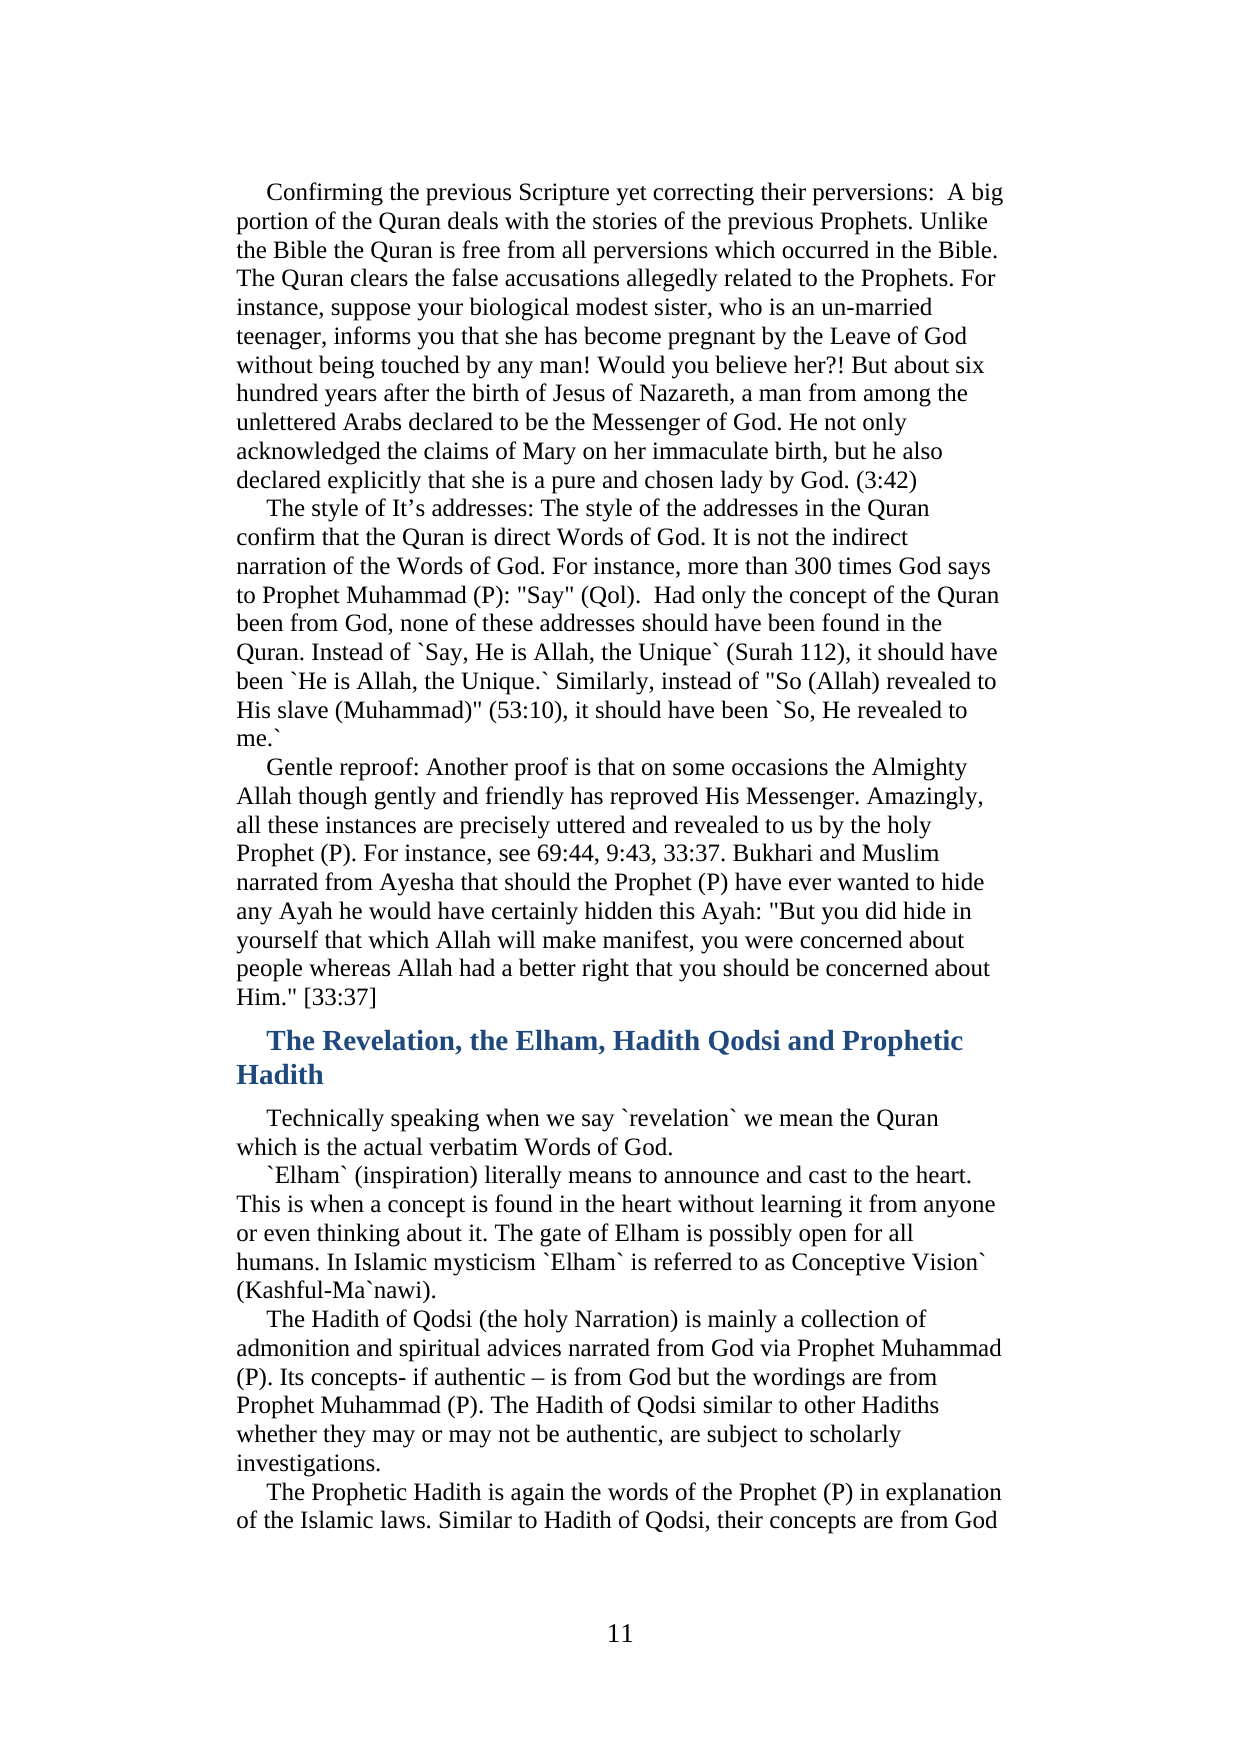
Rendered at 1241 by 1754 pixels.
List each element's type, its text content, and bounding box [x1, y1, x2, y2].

text Confirming the previous Scripture yet correcting their perversions: A big portion of the Quran deals with the stories of the previous Prophets. Unlike the Bible the Quran is free from all perversions which occurred in the Bible. The Quran clears the false accusations allegedly related to the Prophets. For instance, suppose your biological modest sister, who is an un-married teenager, informs you that she has become pregnant by the Leave of God without being touched by any man! Would you believe her?! But about six hundred years after the birth of Jesus of Nazareth, a man from among the unlettered Arabs declared to be the Messenger of God. He not only acknowledged the claims of Mary on her immaculate birth, but he also declared explicitly that she is a pure and chosen lady by God. (3:42) [236, 177, 1004, 493]
text Gentle reproof: Another proof is that on some occasions the Almighty Allah though gently and friendly has reproved His Messenger. Amazingly, all these instances are precisely uttered and revealed to us by the holy Prophet (P). For instance, see 69:44, 9:43, 33:37. Bukhari and Muslim narrated from Ayesha that should the Prophet (P) have ever wanted to hide any Ayah he would have certainly hidden this Ayah: "But you did hide in yourself that which Allah will make manifest, you were concerned about people whereas Allah had a better right that you should be concerned about Him." [33:37] [236, 752, 1004, 1011]
text The style of It’s addresses: The style of the addresses in the Quran confirm that the Quran is direct Words of God. It is not the indirect narration of the Words of God. For instance, more than 300 times God says to Prophet Muhammad (P): "Say" (Qol). Had only the concept of the Quran been from God, none of these addresses should have been found in the Quran. Instead of `Say, He is Allah, the Unique` (Surah 112), it should have been `He is Allah, the Unique.` Similarly, instead of "So (Allah) revealed to His slave (Muhammad)" (53:10), it should have been `So, He revealed to me.` [236, 493, 1004, 752]
text Technically speaking when we say `revelation` we mean the Quran which is the actual verbatim Words of God. [236, 1103, 1004, 1161]
text The Hadith of Qodsi (the holy Narration) is mainly a collection of admonition and spiritual advices narrated from God via Prophet Muhammad (P). Its concepts- if authentic – is from God but the wordings are from Prophet Muhammad (P). The Hadith of Qodsi similar to other Hadiths whether they may or may not be authentic, are subject to scholarly investigations. [236, 1304, 1004, 1477]
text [236, 1477, 1004, 1534]
subtitle The Revelation, the Elham, Hadith Qodsi and Prophetic Hadith [236, 1023, 1004, 1091]
text `Elham` (inspiration) literally means to announce and cast to the heart. This is when a concept is found in the heart without learning it from anyone or even thinking about it. The gate of Elham is possibly open for all humans. In Islamic mysticism `Elham` is referred to as Conceptive Vision` (Kashful-Ma`nawi). [236, 1161, 1004, 1304]
